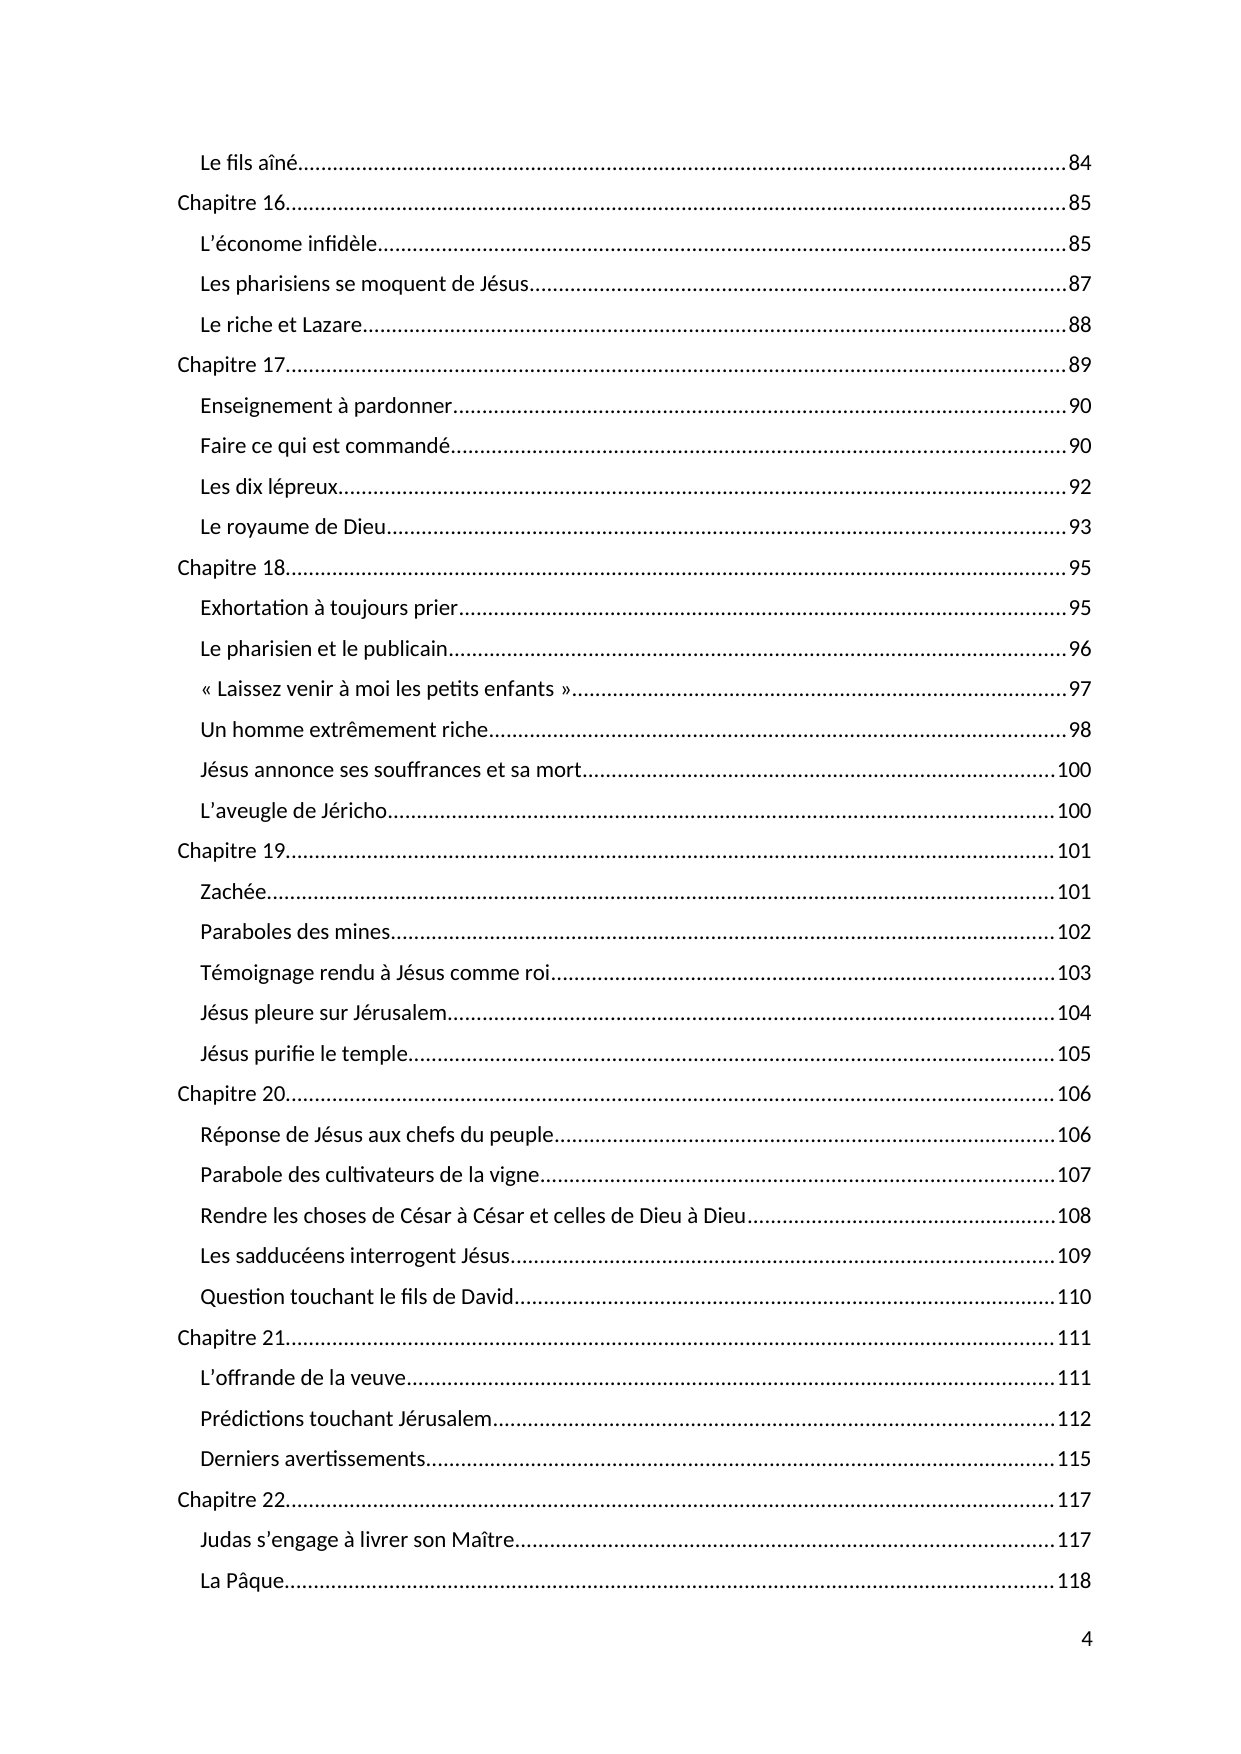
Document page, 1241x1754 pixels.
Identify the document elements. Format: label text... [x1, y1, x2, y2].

text Chapitre 19 101 [148, 836, 1093, 864]
text Faire ce qui est commandé 90 [171, 431, 1093, 459]
text Judas s’engage à livrer son Maître 117 [171, 1525, 1093, 1553]
text Jésus annonce ses souffrances et sa mort 100 [171, 755, 1093, 783]
text Exhortation à toujours prier 95 [171, 593, 1093, 621]
text Rendre les choses de César à César et celles de Dieu à Dieu 108 [171, 1201, 1093, 1229]
text Les pharisiens se moquent de Jésus 87 [171, 269, 1093, 297]
text Chapitre 21 111 [148, 1323, 1093, 1351]
text Enseignement à pardonner 90 [171, 391, 1093, 419]
text Jésus purifie le temple 105 [171, 1039, 1093, 1067]
text Le fils aîné 84 [171, 148, 1093, 176]
text Les dix lépreux 92 [171, 472, 1093, 500]
text Paraboles des mines 102 [171, 917, 1093, 946]
text Témoignage rendu à Jésus comme roi 103 [171, 958, 1093, 986]
text Le pharisien et le publicain 96 [171, 634, 1093, 662]
text Jésus pleure sur Jérusalem 104 [171, 998, 1093, 1027]
text Chapitre 18 95 [148, 553, 1093, 581]
text Parabole des cultivateurs de la vigne 107 [171, 1161, 1093, 1189]
text « Laissez venir à moi les petits enfants » 97 [171, 674, 1093, 702]
text La Pâque 118 [171, 1566, 1093, 1594]
text Zachée 101 [171, 877, 1093, 905]
text L’économe infidèle 85 [171, 229, 1093, 257]
text Réponse de Jésus aux chefs du peuple 106 [171, 1120, 1093, 1148]
text L’aveugle de Jéricho 100 [171, 796, 1093, 824]
text Le riche et Lazare 88 [171, 310, 1093, 338]
text Le royaume de Dieu 93 [171, 512, 1093, 540]
text L’offrande de la veuve 111 [171, 1363, 1093, 1391]
text Chapitre 22 117 [148, 1485, 1093, 1513]
text Prédictions touchant Jérusalem 112 [171, 1404, 1093, 1432]
text Derniers avertissements 115 [171, 1444, 1093, 1472]
text Chapitre 20 106 [148, 1079, 1093, 1108]
text Les sadducéens interrogent Jésus 109 [171, 1242, 1093, 1270]
text Question touchant le fils de David 110 [171, 1282, 1093, 1310]
text Un homme extrêmement riche 98 [171, 715, 1093, 743]
text Chapitre 17 89 [148, 350, 1093, 378]
text Chapitre 16 85 [148, 188, 1093, 216]
